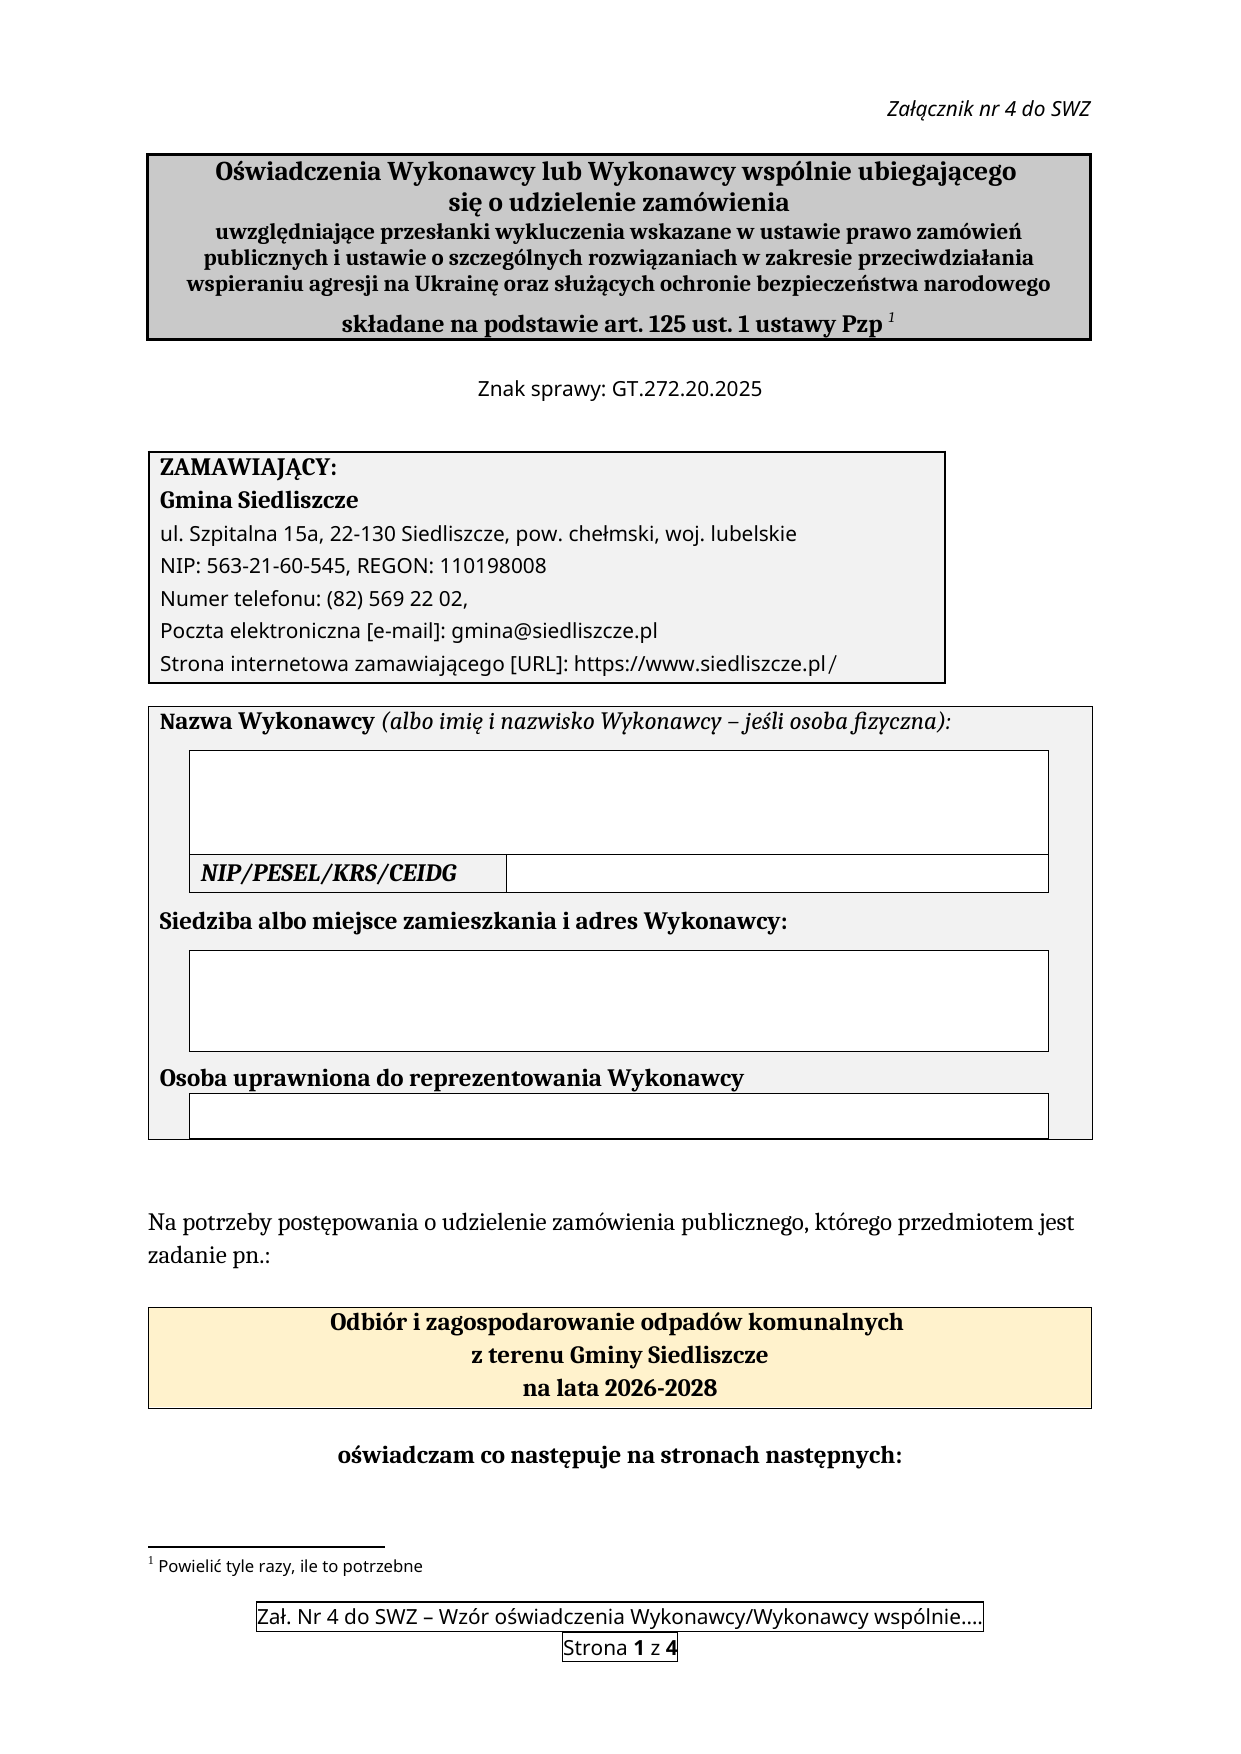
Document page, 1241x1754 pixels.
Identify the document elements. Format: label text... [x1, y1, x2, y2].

table_header Oświadczenia Wykonawcy lub Wykonawcy wspólnie ubiegającego się o udzielenie zamówienia uwzględniające przesłanki wykluczenia wskazane w ustawie prawo zamówień publicznych i ustawie o szczególnych rozwiązaniach w zakresie przeciwdziałania wspieraniu agresji na Ukrainę oraz służących ochronie bezpieczeństwa narodowego składane na podstawie art. 125 ust. 1 ustawy Pzp [149, 156, 1089, 338]
table_header Odbiór i zagospodarowanie odpadów komunalnych z terenu Gminy Siedliszcze na lata 2026-2028 [149, 1308, 1091, 1407]
text Na potrzeby postępowania o udzielenie zamówienia publicznego, którego przedmiotem jest zadanie pn.: [148, 1208, 1092, 1270]
table_header Nazwa Wykonawcy (albo imię i nazwisko Wykonawcy – jeśli osoba fizyczna): Siedziba albo miejsce zamieszkania i adres Wykonawcy: Osoba uprawniona do reprezentowania Wykonawcy [149, 707, 1092, 1139]
text oświadczam co następuje na stronach następnych: [148, 1441, 1092, 1470]
table_header ZAMAWIAJĄCY: Gmina Siedliszcze ul. Szpitalna 15a, 22-130 Siedliszcze, pow. chełmski, woj. lubelskie NIP: 563-21-60-545, REGON: 110198008 Numer telefonu: (82) 569 22 02, Poczta elektroniczna [e-mail]: gmina@siedliszcze.pl Strona internetowa zamawiającego [URL]: https://www.siedliszcze.pl/ [150, 453, 944, 682]
text Znak sprawy: GT.272.20.2025 [148, 374, 1092, 402]
text Załącznik nr 4 do SWZ [148, 94, 1092, 123]
